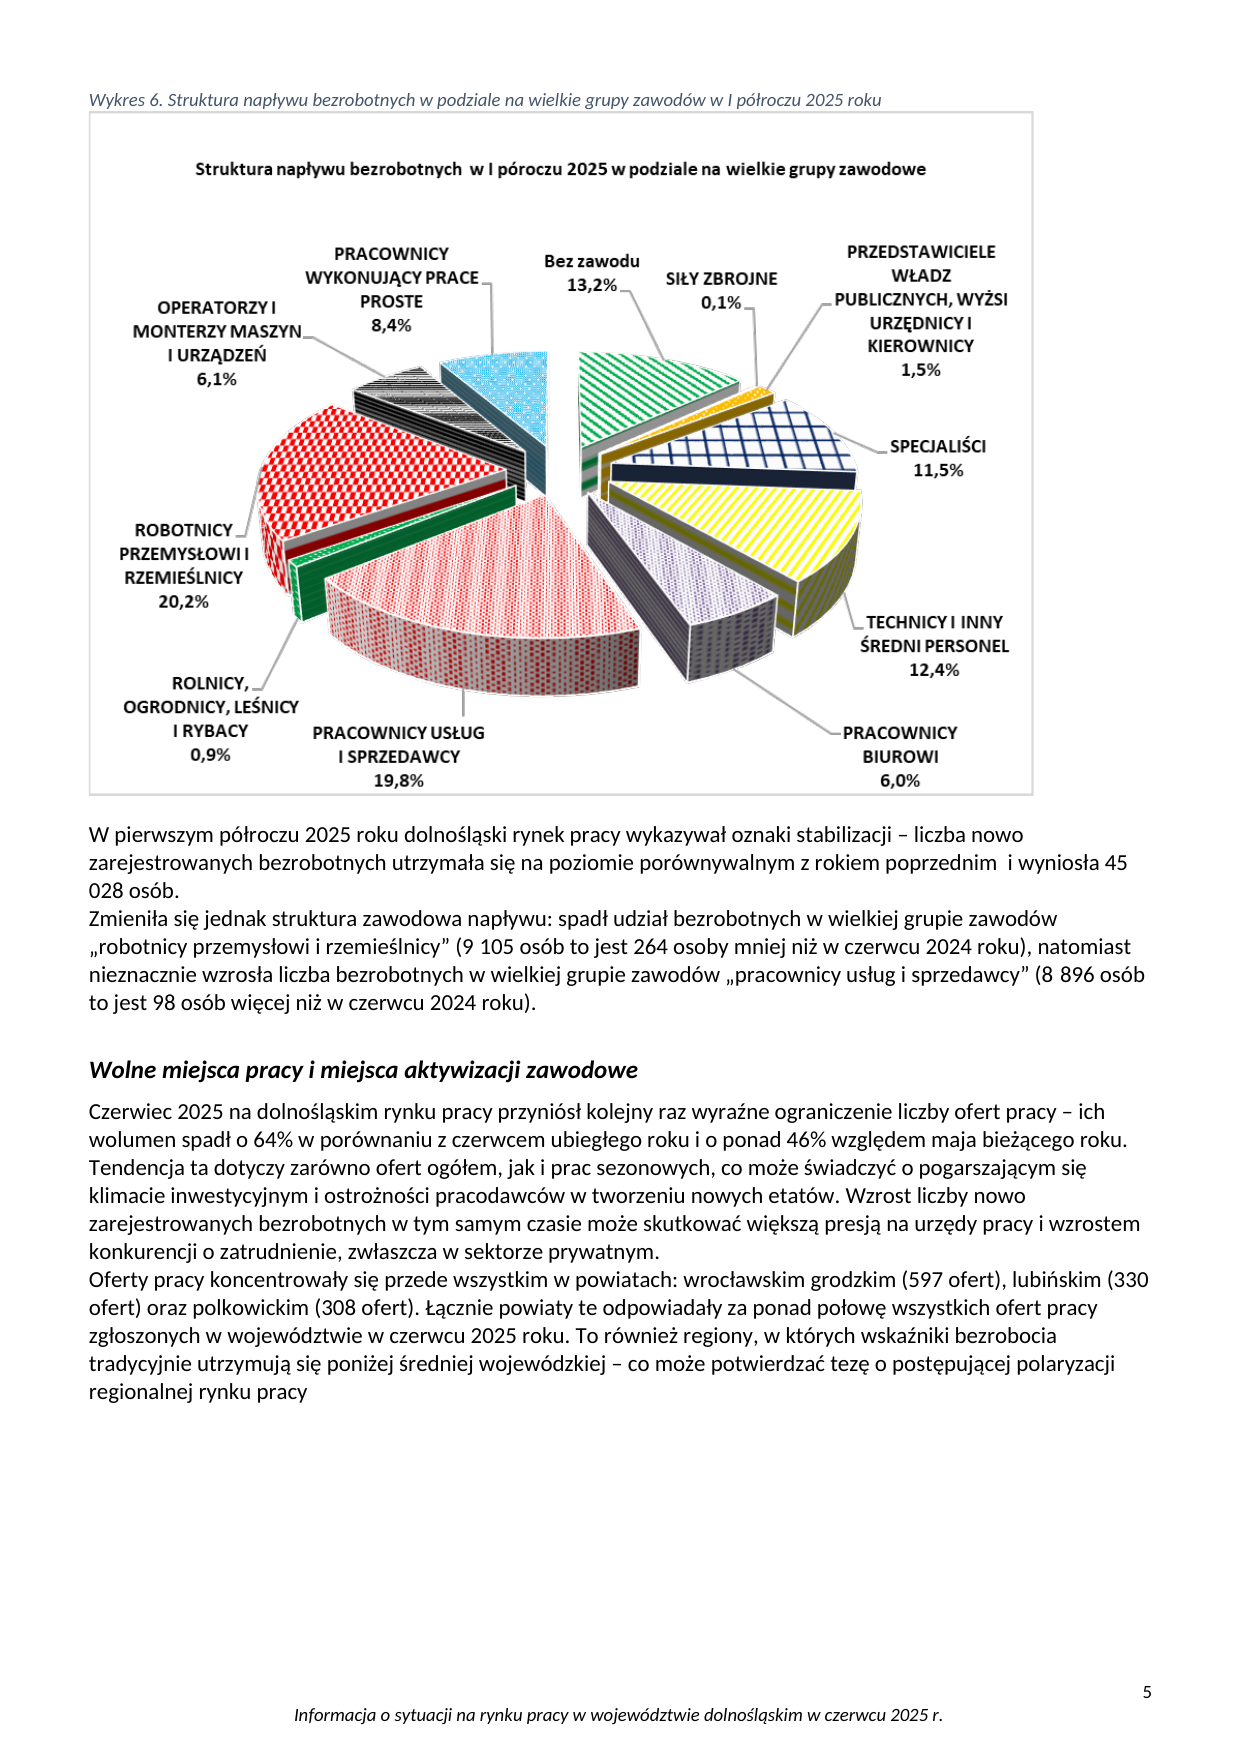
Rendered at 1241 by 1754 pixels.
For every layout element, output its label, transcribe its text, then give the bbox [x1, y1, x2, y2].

text Oferty pracy koncentrowały się przede wszystkim w powiatach: wrocławskim grodzkim (597 ofert), lubińskim (330 ofert) oraz polkowickim (308 ofert). Łącznie powiaty te odpowiadały za ponad połowę wszystkich ofert pracy zgłoszonych w województwie w czerwcu 2025 roku. To również regiony, w których wskaźniki bezrobocia tradycyjnie utrzymują się poniżej średniej wojewódzkiej – co może potwierdzać tezę o postępującej polaryzacji regionalnej rynku pracy [89, 1265, 1152, 1405]
text Zmieniła się jednak struktura zawodowa napływu: spadł udział bezrobotnych w wielkiej grupie zawodów „robotnicy przemysłowi i rzemieślnicy” (9 105 osób to jest 264 osoby mniej niż w czerwcu 2024 roku), natomiast nieznacznie wzrosła liczba bezrobotnych w wielkiej grupie zawodów „pracownicy usług i sprzedawcy” (8 896 osób to jest 98 osób więcej niż w czerwcu 2024 roku). [89, 904, 1152, 1016]
subtitle Wolne miejsca pracy i miejsca aktywizacji zawodowe [89, 1054, 1152, 1084]
text Czerwiec 2025 na dolnośląskim rynku pracy przyniósł kolejny raz wyraźne ograniczenie liczby ofert pracy – ich wolumen spadł o 64% w porównaniu z czerwcem ubiegłego roku i o ponad 46% względem maja bieżącego roku. Tendencja ta dotyczy zarówno ofert ogółem, jak i prac sezonowych, co może świadczyć o pogarszającym się klimacie inwestycyjnym i ostrożności pracodawców w tworzeniu nowych etatów. Wzrost liczby nowo zarejestrowanych bezrobotnych w tym samym czasie może skutkować większą presją na urzędy pracy i wzrostem konkurencji o zatrudnienie, zwłaszcza w sektorze prywatnym. [89, 1097, 1152, 1265]
picture [88, 111, 1034, 796]
text Wykres 6. Struktura napływu bezrobotnych w podziale na wielkie grupy zawodów w I półroczu 2025 roku [89, 89, 1152, 112]
text W pierwszym półroczu 2025 roku dolnośląski rynek pracy wykazywał oznaki stabilizacji – liczba nowo zarejestrowanych bezrobotnych utrzymała się na poziomie porównywalnym z rokiem poprzednim i wyniosła 45 028 osób. [89, 820, 1152, 904]
